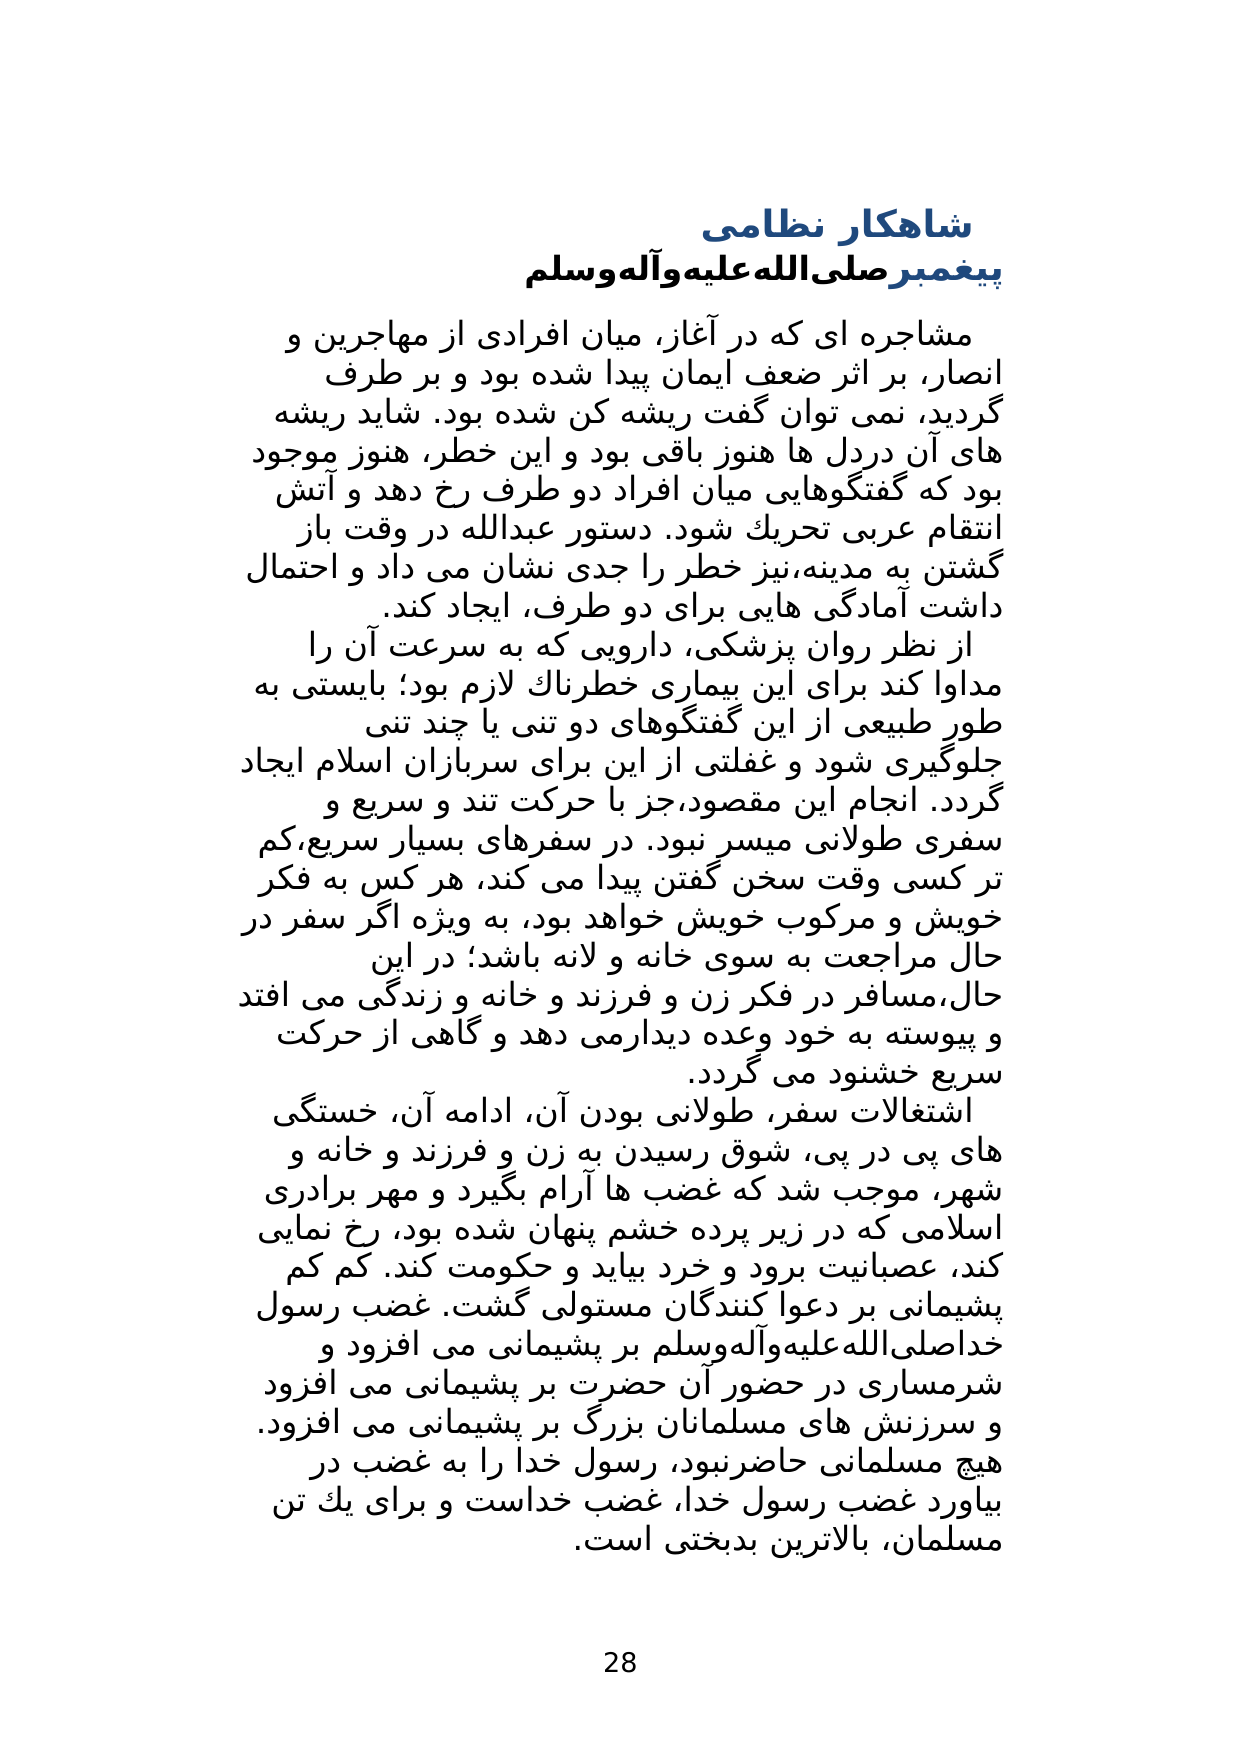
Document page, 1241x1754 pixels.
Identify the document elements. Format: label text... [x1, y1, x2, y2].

text مشاجره اى كه در آغاز، ميان افرادى از مهاجرين و انصار، بر اثر ضعف ايمان پيدا شده بود و بر طرف گرديد، نمى توان گفت ريشه كن شده بود. شايد ريشه هاى آن دردل ها هنوز باقى بود و اين خطر، هنوز موجود بود كه گفتگوهايى ميان افراد دو طرف رخ دهد و آتش انتقام عربى تحريك شود. دستور عبدالله در وقت باز گشتن به مدينه،نيز خطر را جدى نشان مى داد و احتمال داشت آمادگى هايى براى دو طرف، ايجاد كند. [236, 314, 1004, 625]
text از نظر روان پزشكى، دارويى كه به سرعت آن را مداوا كند براى اين بيمارى خطرناك لازم بود؛ بايستى به طور طبيعى از اين گفتگوهاى دو تنى يا چند تنى جلوگيرى شود و غفلتى از اين براى سربازان اسلام ايجاد گردد. انجام اين مقصود،جز با حركت تند و سريع و سفرى طولانى ميسر نبود. در سفرهاى بسيار سريع،كم تر كسى وقت سخن گفتن پيدا مى كند، هر كس به فكر خويش و مركوب خويش خواهد بود، به ويژه اگر سفر در حال مراجعت به سوى خانه و لانه باشد؛ در اين حال،مسافر در فكر زن و فرزند و خانه و زندگى مى افتد و پيوسته به خود وعده ديدارمى دهد و گاهى از حركت سريع خشنود مى گردد. [236, 625, 1004, 1092]
subtitle شاهكار نظامى پيغمبرصلى‌الله‌عليه‌وآله‌وسلم [236, 202, 1004, 289]
text اشتغالات سفر، طولانى بودن آن، ادامه آن، خستگى هاى پى در پى، شوق رسيدن به زن و فرزند و خانه و شهر، موجب شد كه غضب ها آرام بگيرد و مهر برادرى اسلامى كه در زير پرده خشم پنهان شده بود، رخ نمايى كند، عصبانيت برود و خرد بيايد و حكومت كند. كم كم پشيمانى بر دعوا كنندگان مستولى گشت. غضب رسول خداصلى‌الله‌عليه‌وآله‌وسلم بر پشيمانى مى افزود و شرمسارى در حضور آن حضرت بر پشيمانى مى افزود و سرزنش هاى مسلمانان بزرگ بر پشيمانى مى افزود. هيچ مسلمانى حاضرنبود، رسول خدا را به غضب در بياورد غضب رسول خدا، غضب خداست و براى يك تن مسلمان، بالاترين بدبختى است. [236, 1092, 1004, 1558]
